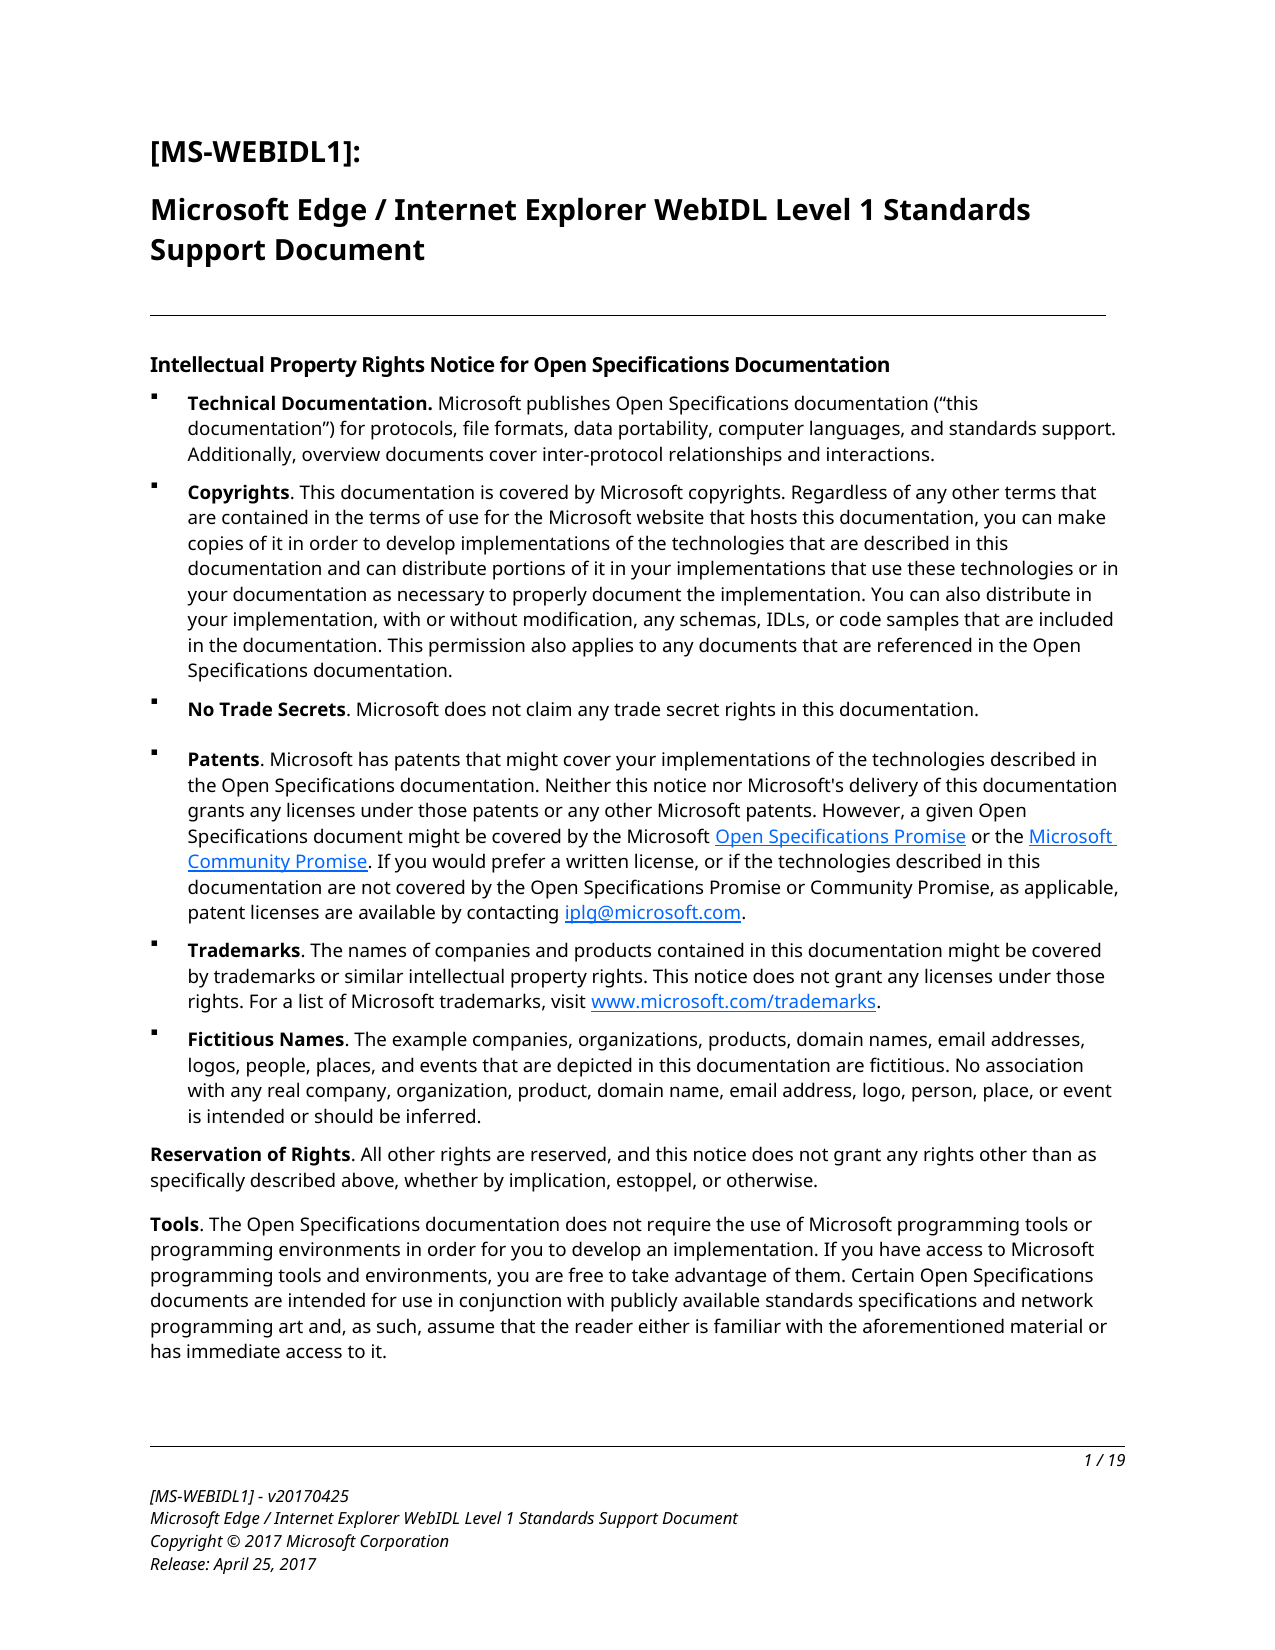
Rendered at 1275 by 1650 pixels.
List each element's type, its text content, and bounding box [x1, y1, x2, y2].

list Technical Documentation. Microsoft publishes Open Specifications documentation (“this documentation”) for protocols, file formats, data portability, computer languages, and standards support. Additionally, overview documents cover inter-protocol relationships and interactions. [150, 390, 1125, 467]
list Fictitious Names. The example companies, organizations, products, domain names, email addresses, logos, people, places, and events that are depicted in this documentation are fictitious. No association with any real company, organization, product, domain name, email address, logo, person, place, or event is intended or should be inferred. [150, 1027, 1125, 1129]
text Intellectual Property Rights Notice for Open Specifications Documentation [150, 350, 1125, 378]
list Copyrights. This documentation is covered by Microsoft copyrights. Regardless of any other terms that are contained in the terms of use for the Microsoft website that hosts this documentation, you can make copies of it in order to develop implementations of the technologies that are described in this documentation and can distribute portions of it in your implementations that use these technologies or in your documentation as necessary to properly document the implementation. You can also distribute in your implementation, with or without modification, any schemas, IDLs, or code samples that are included in the documentation. This permission also applies to any documents that are referenced in the Open Specifications documentation. [150, 479, 1125, 683]
list Trademarks. The names of companies and products contained in this documentation might be covered by trademarks or similar intellectual property rights. This notice does not grant any licenses under those rights. For a list of Microsoft trademarks, visit www.microsoft.com/trademarks. [150, 938, 1125, 1014]
text [MS-WEBIDL1]: [150, 131, 1125, 171]
list Patents. Microsoft has patents that might cover your implementations of the technologies described in the Open Specifications documentation. Neither this notice nor Microsoft's delivery of this documentation grants any licenses under those patents or any other Microsoft patents. However, a given Open Specifications document might be covered by the Microsoft Open Specifications Promise or the Microsoft Community Promise. If you would prefer a written license, or if the technologies described in this documentation are not covered by the Open Specifications Promise or Community Promise, as applicable, patent licenses are available by contacting iplg@microsoft.com. [150, 747, 1125, 925]
text Reservation of Rights. All other rights are reserved, and this notice does not grant any rights other than as specifically described above, whether by implication, estoppel, or otherwise. [150, 1141, 1125, 1192]
text Tools. The Open Specifications documentation does not require the use of Microsoft programming tools or programming environments in order for you to develop an implementation. If you have access to Microsoft programming tools and environments, you are free to take advantage of them. Certain Open Specifications documents are intended for use in conjunction with publicly available standards specifications and network programming art and, as such, assume that the reader either is familiar with the aforementioned material or has immediate access to it. [150, 1211, 1125, 1364]
list No Trade Secrets. Microsoft does not claim any trade secret rights in this documentation. [150, 696, 1125, 721]
text Microsoft Edge / Internet Explorer WebIDL Level 1 Standards Support Document [150, 190, 1125, 269]
